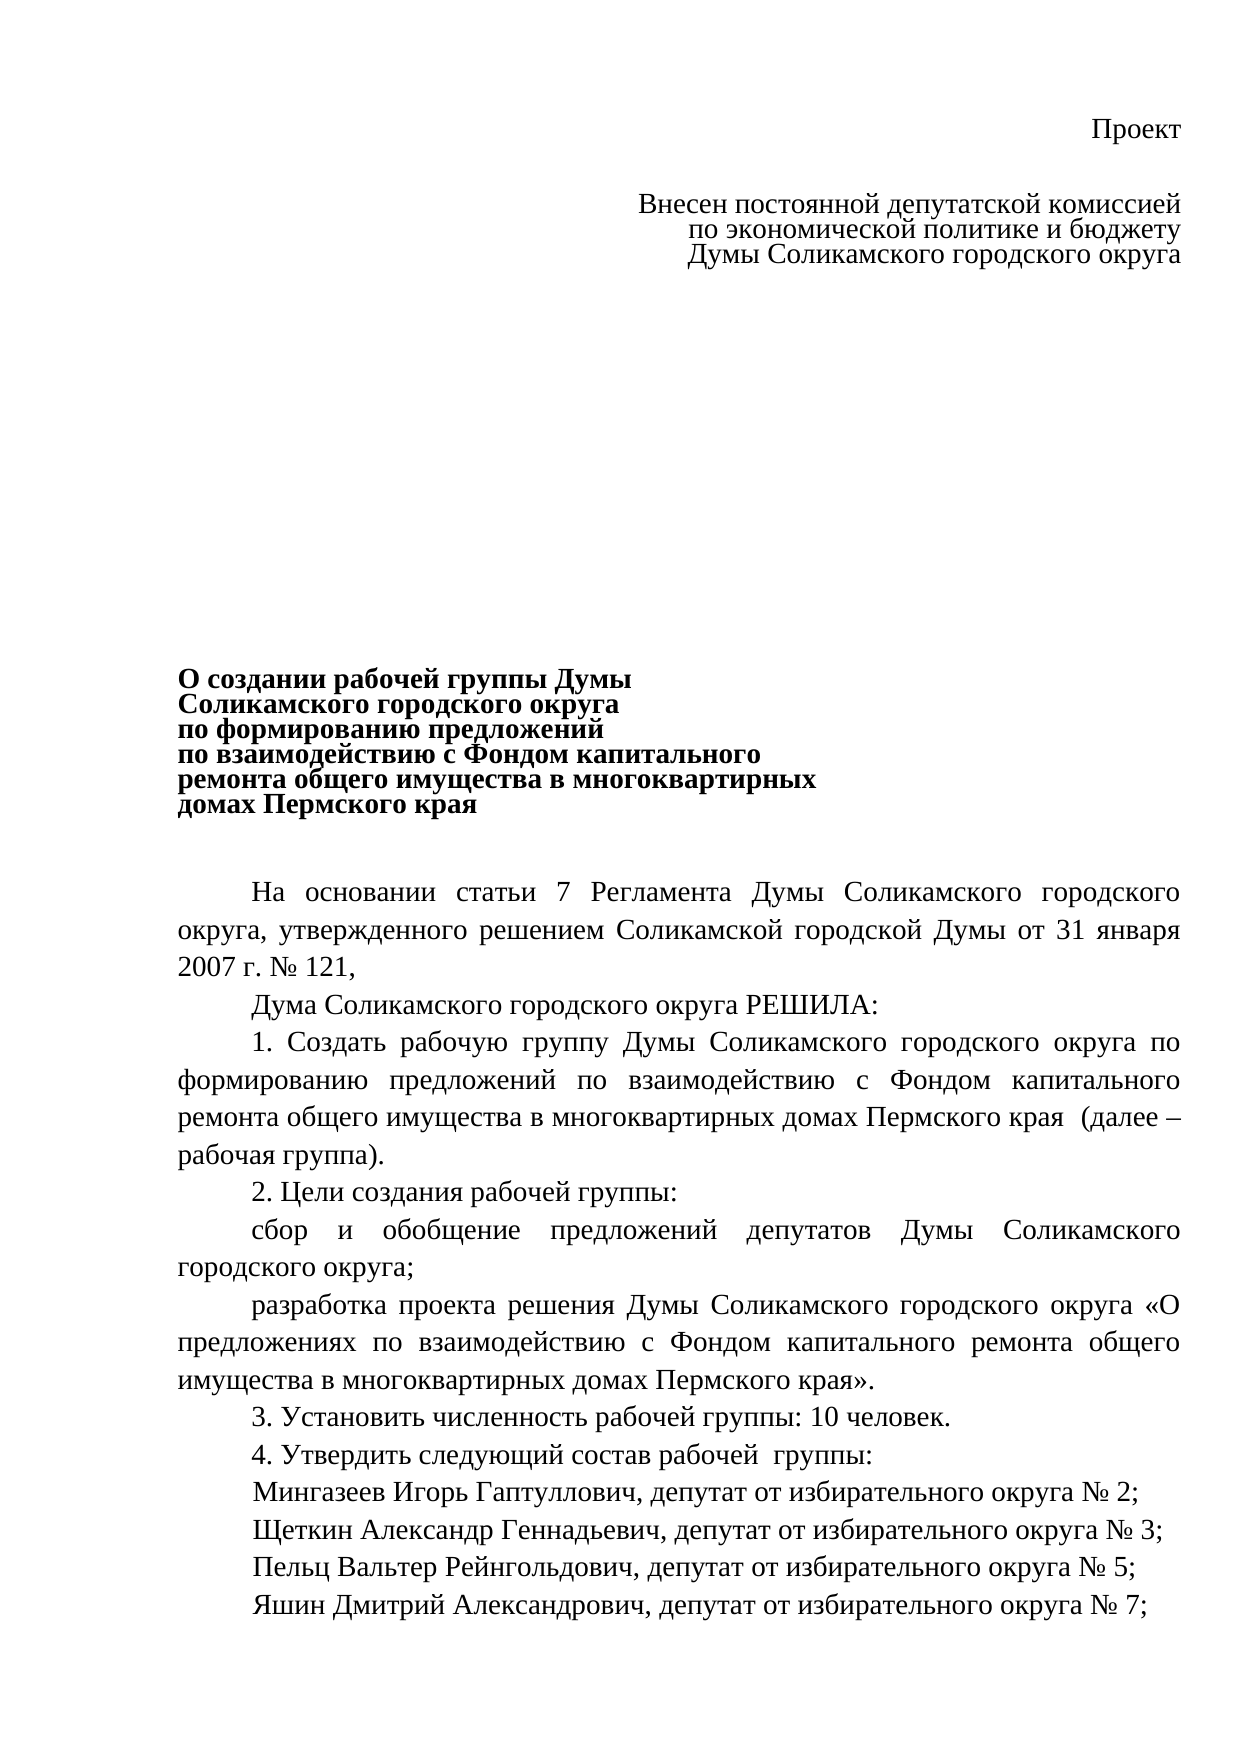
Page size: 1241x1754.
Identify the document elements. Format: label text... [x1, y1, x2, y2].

text Мингазеев Игорь Гаптуллович, депутат от избирательного округа № 2; [177, 1472, 1181, 1509]
text О создании рабочей группы Думы [177, 668, 1181, 693]
text по формированию предложений [228, 718, 1181, 743]
text Дума Соликамского городского округа РЕШИЛА: [177, 984, 1181, 1022]
text ремонта общего имущества в многоквартирных [177, 768, 1181, 793]
text 1. Создать рабочую группу Думы Соликамского городского округа по формированию предложений по взаимодействию с Фондом капитального ремонта общего имущества в многоквартирных домах Пермского края (далее – рабочая группа). [177, 1022, 1181, 1172]
text Соликамского городского округа [177, 693, 1181, 718]
text Внесен постоянной депутатской комиссией [177, 193, 1181, 218]
text домах Пермского края [177, 793, 1181, 818]
text 2. Цели создания рабочей группы: [177, 1172, 1181, 1209]
text по экономической политике и бюджету [177, 218, 1181, 243]
text Пельц Вальтер Рейнгольдович, депутат от избирательного округа № 5; [177, 1547, 1181, 1584]
text На основании статьи 7 Регламента Думы Соликамского городского округа, утвержденного решением Соликамской городской Думы от 31 января . № 121, [177, 872, 1181, 984]
text Проект [177, 118, 1181, 143]
text Яшин Дмитрий Александрович, депутат от избирательного округа № 7; [177, 1584, 1181, 1622]
text 3. Установить численность рабочей группы: 10 человек. [177, 1397, 1181, 1434]
text сбор и обобщение предложений депутатов Думы Соликамского городского округа; [177, 1209, 1181, 1284]
text Щеткин Александр Геннадьевич, депутат от избирательного округа № 3; [177, 1509, 1181, 1547]
text Думы Соликамского городского округа [177, 243, 1181, 268]
text по взаимодействию с Фондом капитального [177, 743, 1181, 768]
text разработка проекта решения Думы Соликамского городского округа «О предложениях по взаимодействию с Фондом капитального ремонта общего имущества в многоквартирных домах Пермского края». [177, 1284, 1181, 1397]
text 4. Утвердить следующий состав рабочей группы: [177, 1434, 1181, 1472]
